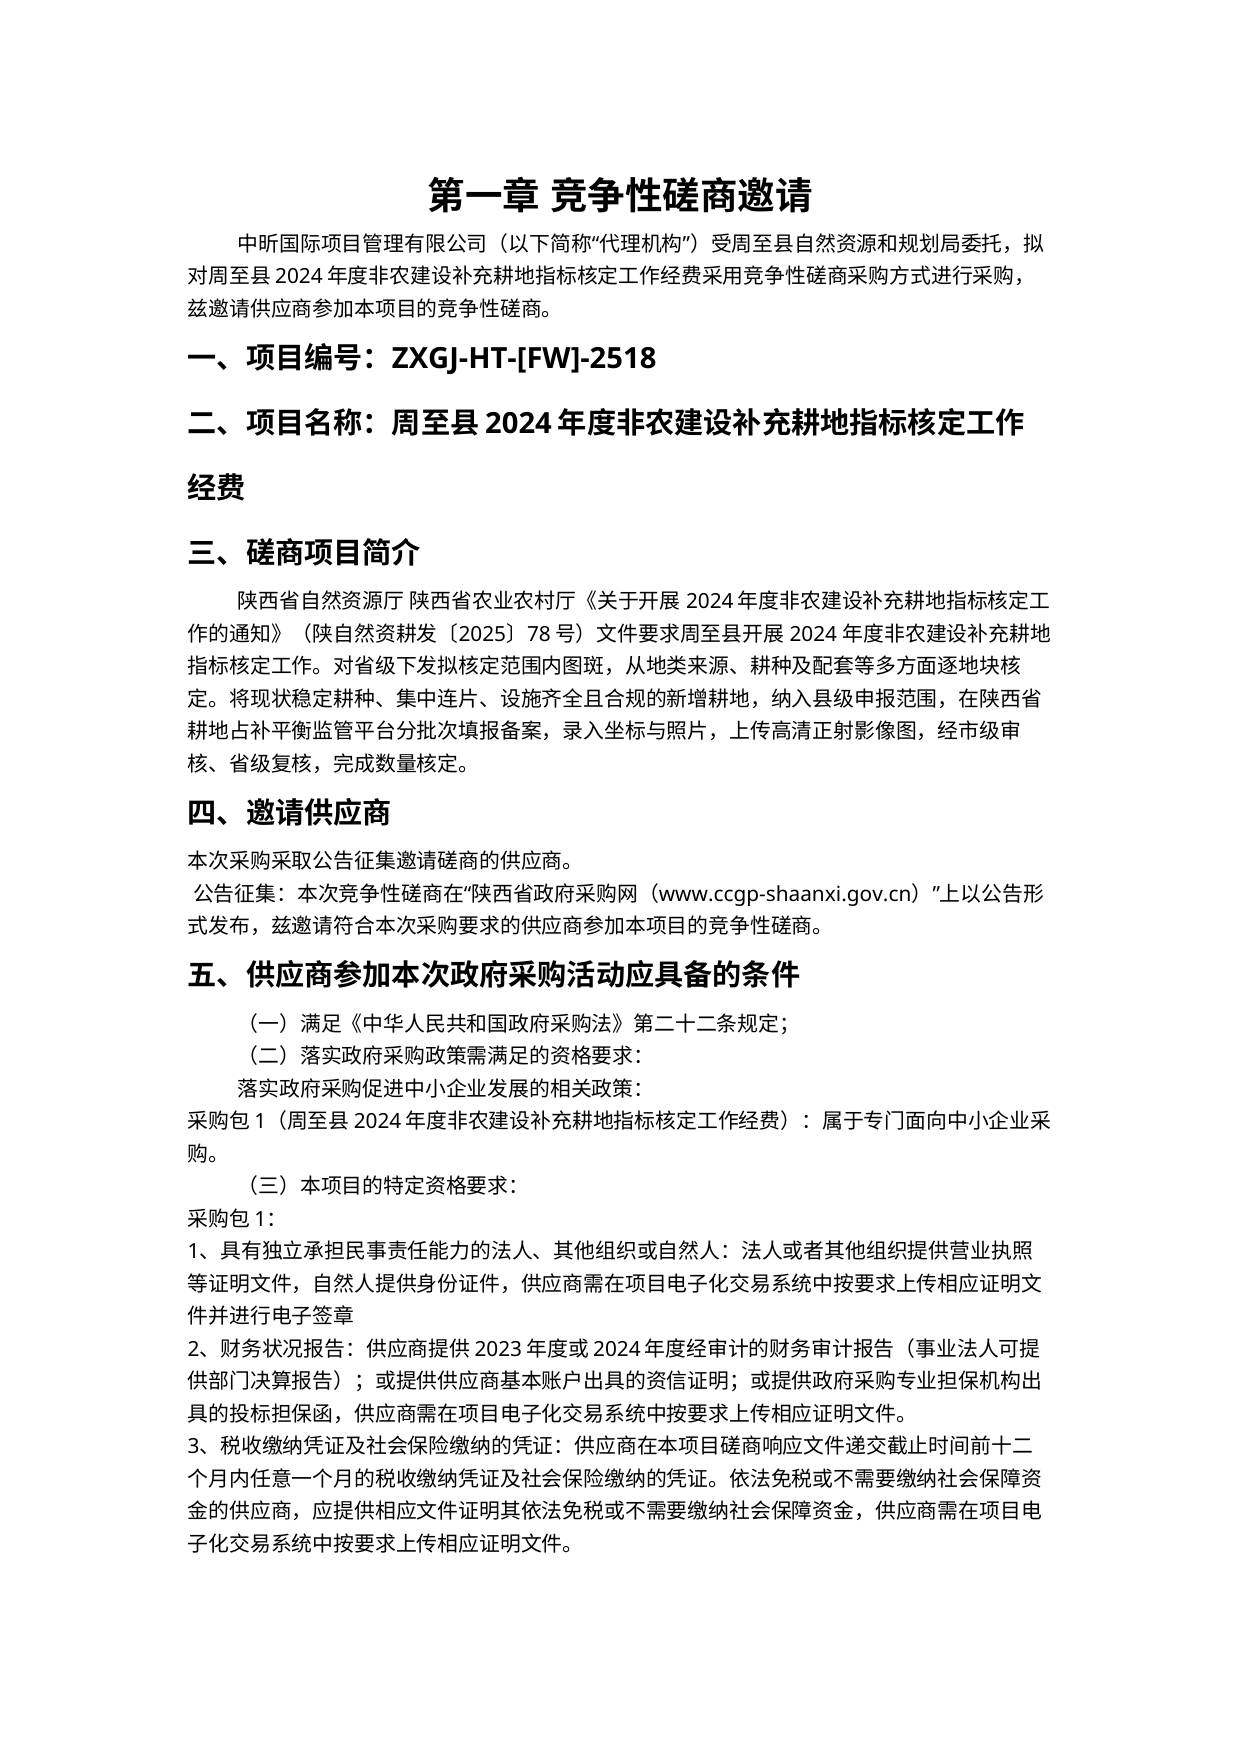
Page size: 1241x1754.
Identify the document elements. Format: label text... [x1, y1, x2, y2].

text 第一章 竞争性磋商邀请 [187, 162, 1053, 227]
text 采购包1（周至县2024年度非农建设补充耕地指标核定工作经费）：属于专门面向中小企业采购。 [187, 1104, 1053, 1169]
text （三）本项目的特定资格要求： [187, 1169, 1053, 1202]
text 3、税收缴纳凭证及社会保险缴纳的凭证：供应商在本项目磋商响应文件递交截止时间前十二个月内任意一个月的税收缴纳凭证及社会保险缴纳的凭证。依法免税或不需要缴纳社会保障资金的供应商，应提供相应文件证明其依法免税或不需要缴纳社会保障资金，供应商需在项目电子化交易系统中按要求上传相应证明文件。 [187, 1429, 1053, 1559]
text 三、磋商项目简介 [187, 519, 1053, 584]
text 1、具有独立承担民事责任能力的法人、其他组织或自然人：法人或者其他组织提供营业执照等证明文件，自然人提供身份证件，供应商需在项目电子化交易系统中按要求上传相应证明文件并进行电子签章 [187, 1234, 1053, 1332]
text 公告征集：本次竞争性磋商在“陕西省政府采购网（www.ccgp-shaanxi.gov.cn）”上以公告形式发布，兹邀请符合本次采购要求的供应商参加本项目的竞争性磋商。 [187, 877, 1053, 942]
text 四、邀请供应商 [187, 779, 1053, 844]
text 陕西省自然资源厅 陕西省农业农村厅《关于开展 2024年度非农建设补充耕地指标核定工作的通知》（陕自然资耕发〔2025〕78号）文件要求周至县开展 2024 年度非农建设补充耕地指标核定工作。对省级下发拟核定范围内图斑，从地类来源、耕种及配套等多方面逐地块核定。将现状稳定耕种、集中连片、设施齐全且合规的新增耕地，纳入县级申报范围，在陕西省耕地占补平衡监管平台分批次填报备案，录入坐标与照片，上传高清正射影像图，经市级审核、省级复核，完成数量核定。 [187, 584, 1053, 779]
text 中昕国际项目管理有限公司（以下简称“代理机构”）受周至县自然资源和规划局委托，拟对周至县2024年度非农建设补充耕地指标核定工作经费采用竞争性磋商采购方式进行采购，兹邀请供应商参加本项目的竞争性磋商。 [187, 227, 1053, 324]
text 二、项目名称：周至县2024年度非农建设补充耕地指标核定工作经费 [187, 389, 1053, 519]
text 本次采购采取公告征集邀请磋商的供应商。 [187, 844, 1053, 877]
text 落实政府采购促进中小企业发展的相关政策： [187, 1072, 1053, 1104]
text 2、财务状况报告：供应商提供2023年度或2024年度经审计的财务审计报告（事业法人可提供部门决算报告）；或提供供应商基本账户出具的资信证明；或提供政府采购专业担保机构出具的投标担保函，供应商需在项目电子化交易系统中按要求上传相应证明文件。 [187, 1332, 1053, 1429]
text （二）落实政府采购政策需满足的资格要求： [187, 1039, 1053, 1072]
text 五、供应商参加本次政府采购活动应具备的条件 [187, 942, 1053, 1007]
text （一）满足《中华人民共和国政府采购法》第二十二条规定； [187, 1007, 1053, 1039]
text 采购包1： [187, 1202, 1053, 1234]
text 一、项目编号：ZXGJ-HT-[FW]-2518 [187, 324, 1053, 389]
